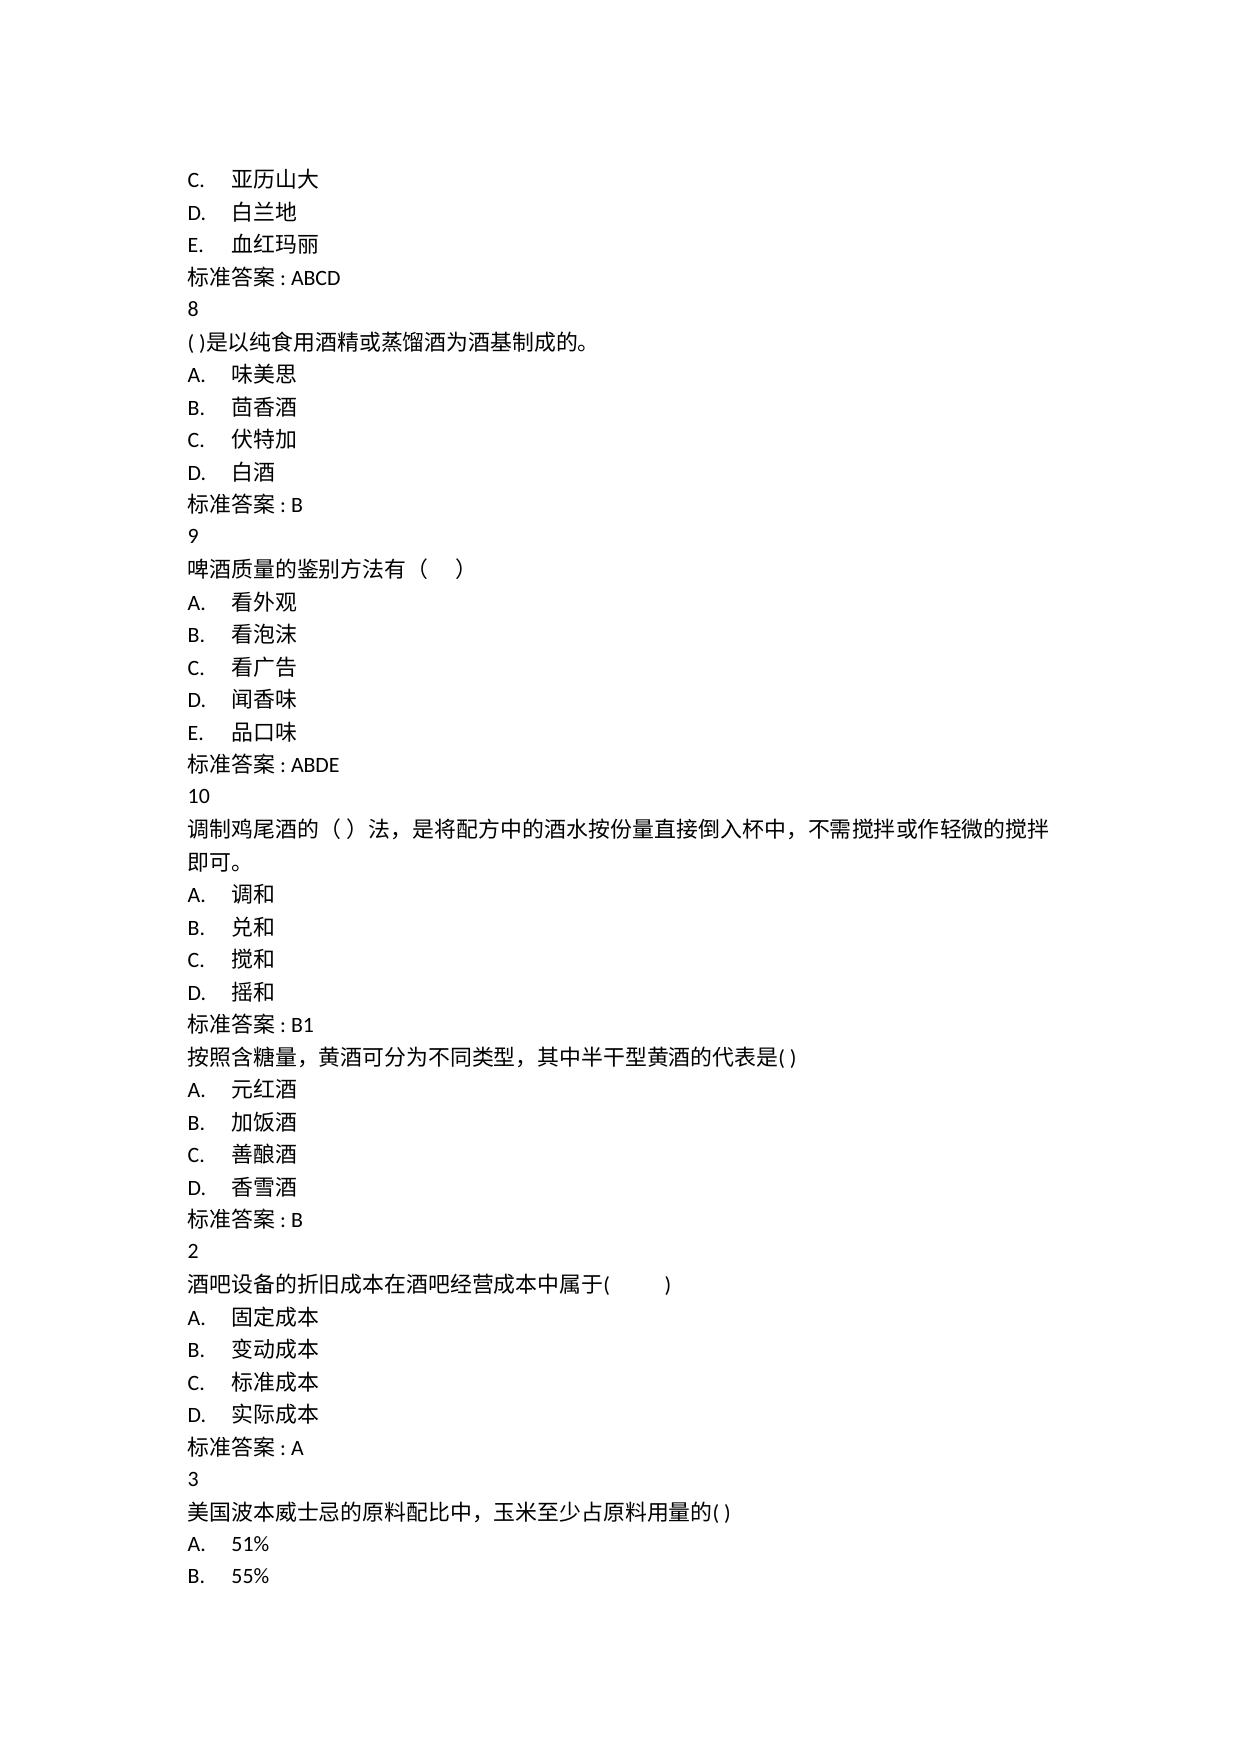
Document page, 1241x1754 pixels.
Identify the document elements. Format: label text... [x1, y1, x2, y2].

text A. 元红酒 [187, 1072, 1053, 1104]
text 标准答案 : A [187, 1429, 1053, 1462]
text 2 [187, 1234, 1053, 1267]
text 标准答案 : ABCD [187, 259, 1053, 292]
text A. 调和 [187, 877, 1053, 909]
text 8 [187, 292, 1053, 324]
text ( )是以纯食用酒精或蒸馏酒为酒基制成的。 [187, 324, 1053, 357]
text D. 香雪酒 [187, 1169, 1053, 1202]
text C. 标准成本 [187, 1364, 1053, 1397]
text A. 51% [187, 1527, 1053, 1559]
text A. 味美思 [187, 357, 1053, 389]
text 酒吧设备的折旧成本在酒吧经营成本中属于( ) [187, 1267, 1053, 1299]
text A. 看外观 [187, 584, 1053, 617]
text C. 善酿酒 [187, 1137, 1053, 1169]
text D. 白酒 [187, 454, 1053, 487]
text C. 亚历山大 [187, 162, 1053, 194]
text B. 变动成本 [187, 1332, 1053, 1364]
text C. 搅和 [187, 942, 1053, 974]
text E. 品口味 [187, 714, 1053, 747]
text B. 55% [187, 1559, 1053, 1592]
text C. 看广告 [187, 649, 1053, 682]
text 调制鸡尾酒的（ ）法，是将配方中的酒水按份量直接倒入杯中，不需搅拌或作轻微的搅拌即可。 [187, 812, 1053, 877]
text 3 [187, 1462, 1053, 1494]
text 9 [187, 519, 1053, 552]
text B. 看泡沫 [187, 617, 1053, 649]
text 标准答案 : B1 [187, 1007, 1053, 1039]
text 标准答案 : ABDE [187, 747, 1053, 779]
text E. 血红玛丽 [187, 227, 1053, 259]
text 美国波本威士忌的原料配比中，玉米至少占原料用量的( ) [187, 1494, 1053, 1527]
text D. 摇和 [187, 974, 1053, 1007]
text B. 加饭酒 [187, 1104, 1053, 1137]
text D. 实际成本 [187, 1397, 1053, 1429]
text 10 [187, 779, 1053, 812]
text C. 伏特加 [187, 422, 1053, 454]
text D. 闻香味 [187, 682, 1053, 714]
text 标准答案 : B [187, 1202, 1053, 1234]
text 按照含糖量，黄酒可分为不同类型，其中半干型黄酒的代表是( ) [187, 1039, 1053, 1072]
text 标准答案 : B [187, 487, 1053, 519]
text B. 兑和 [187, 909, 1053, 942]
text 啤酒质量的鉴别方法有（ ） [187, 552, 1053, 584]
text A. 固定成本 [187, 1299, 1053, 1332]
text D. 白兰地 [187, 194, 1053, 227]
text B. 茴香酒 [187, 389, 1053, 422]
